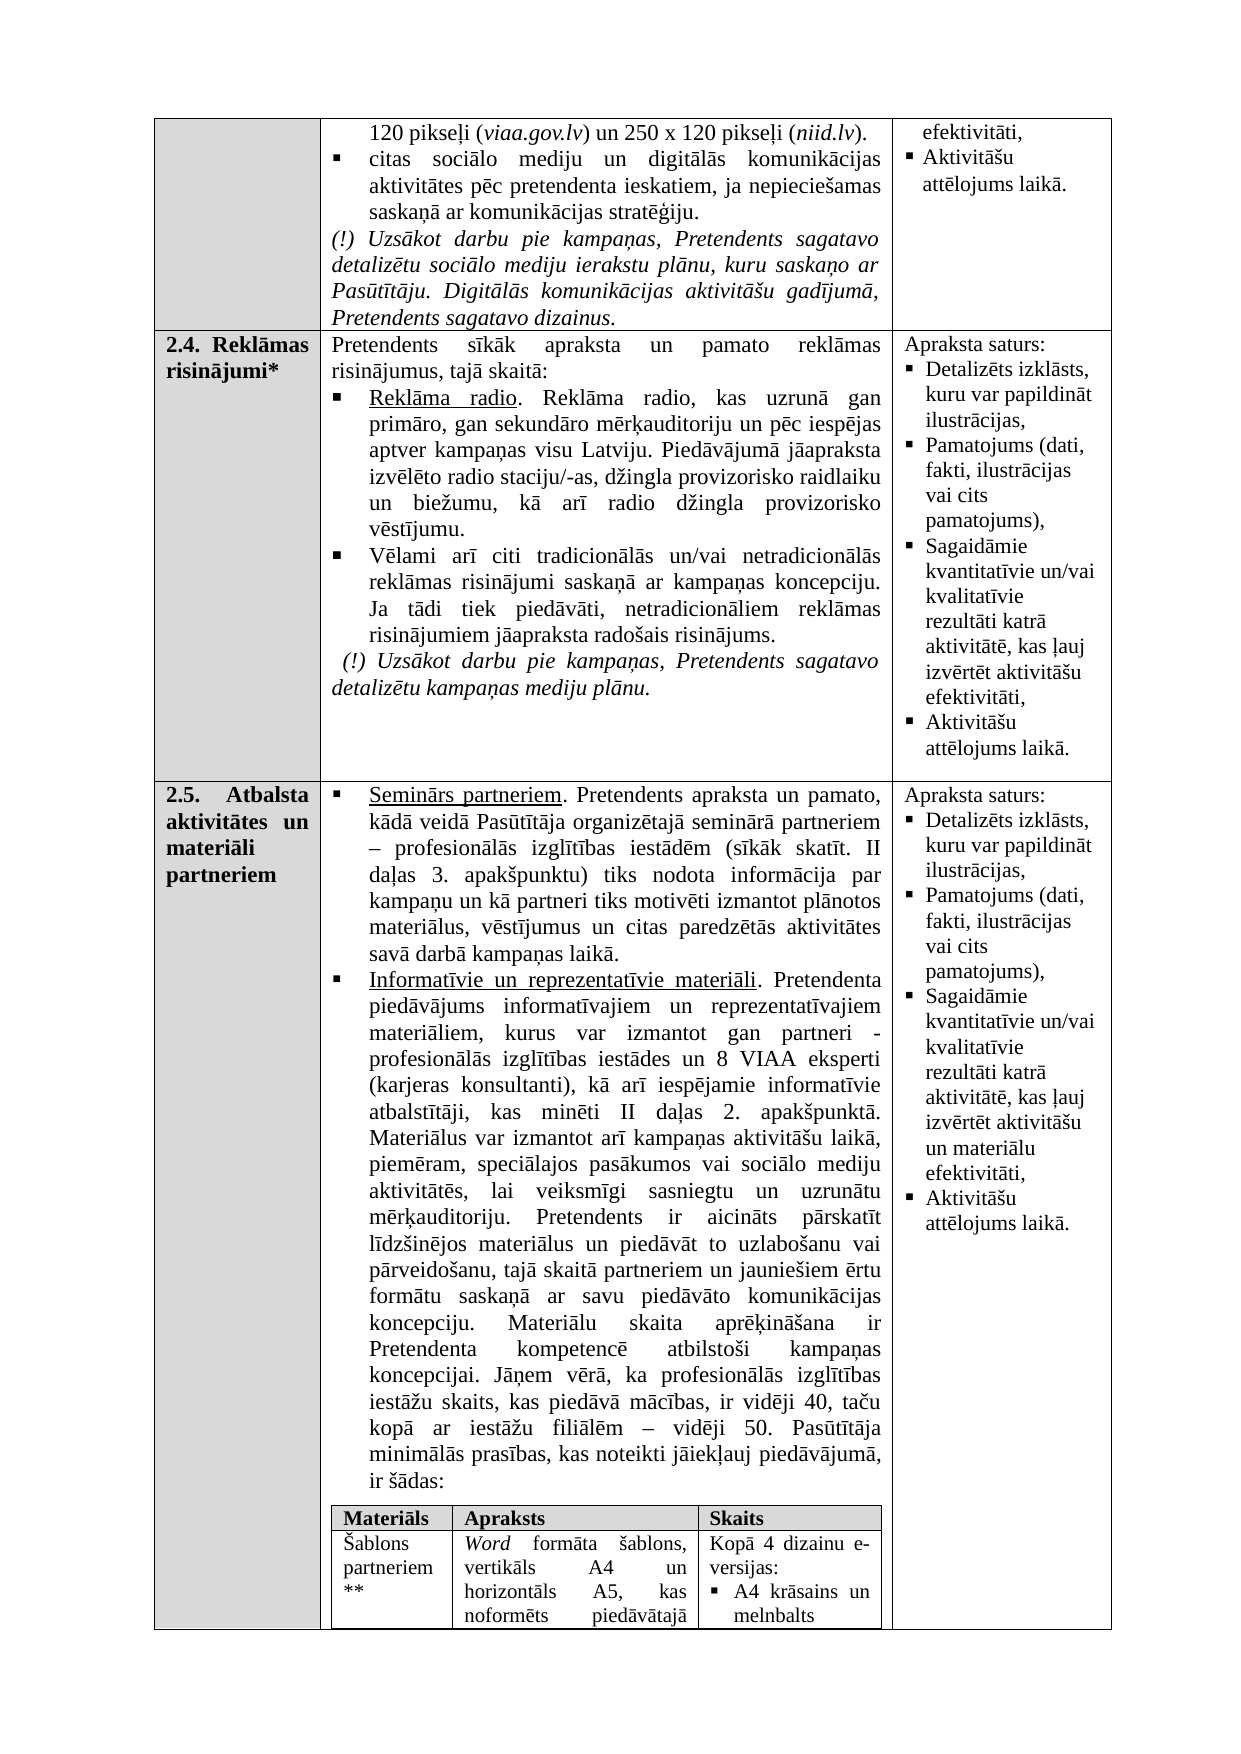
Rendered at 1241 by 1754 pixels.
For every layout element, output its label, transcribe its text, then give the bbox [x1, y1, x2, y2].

table_cell Pretendents sīkāk apraksta un pamato reklāmas risinājumus, tajā skaitā: Reklāma radio. Reklāma radio, kas uzrunā gan primāro, gan sekundāro mērķauditoriju un pēc iespējas aptver kampaņas visu Latviju. Piedāvājumā jāapraksta izvēlēto radio staciju/-as, džingla provizorisko raidlaiku un biežumu, kā arī radio džingla provizorisko vēstījumu. Vēlami arī citi tradicionālās un/vai netradicionālās reklāmas risinājumi saskaņā ar kampaņas koncepciju. Ja tādi tiek piedāvāti, netradicionāliem reklāmas risinājumiem jāapraksta radošais risinājums. (!) Uzsākot darbu pie kampaņas, Pretendents sagatavo detalizētu kampaņas mediju plānu. [321, 331, 892, 781]
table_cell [155, 782, 320, 1628]
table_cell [321, 782, 892, 1628]
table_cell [321, 119, 892, 330]
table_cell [893, 782, 1111, 1628]
table_cell 2.4. Reklāmas risinājumi* [155, 331, 320, 781]
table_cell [893, 119, 1111, 330]
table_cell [155, 119, 320, 330]
